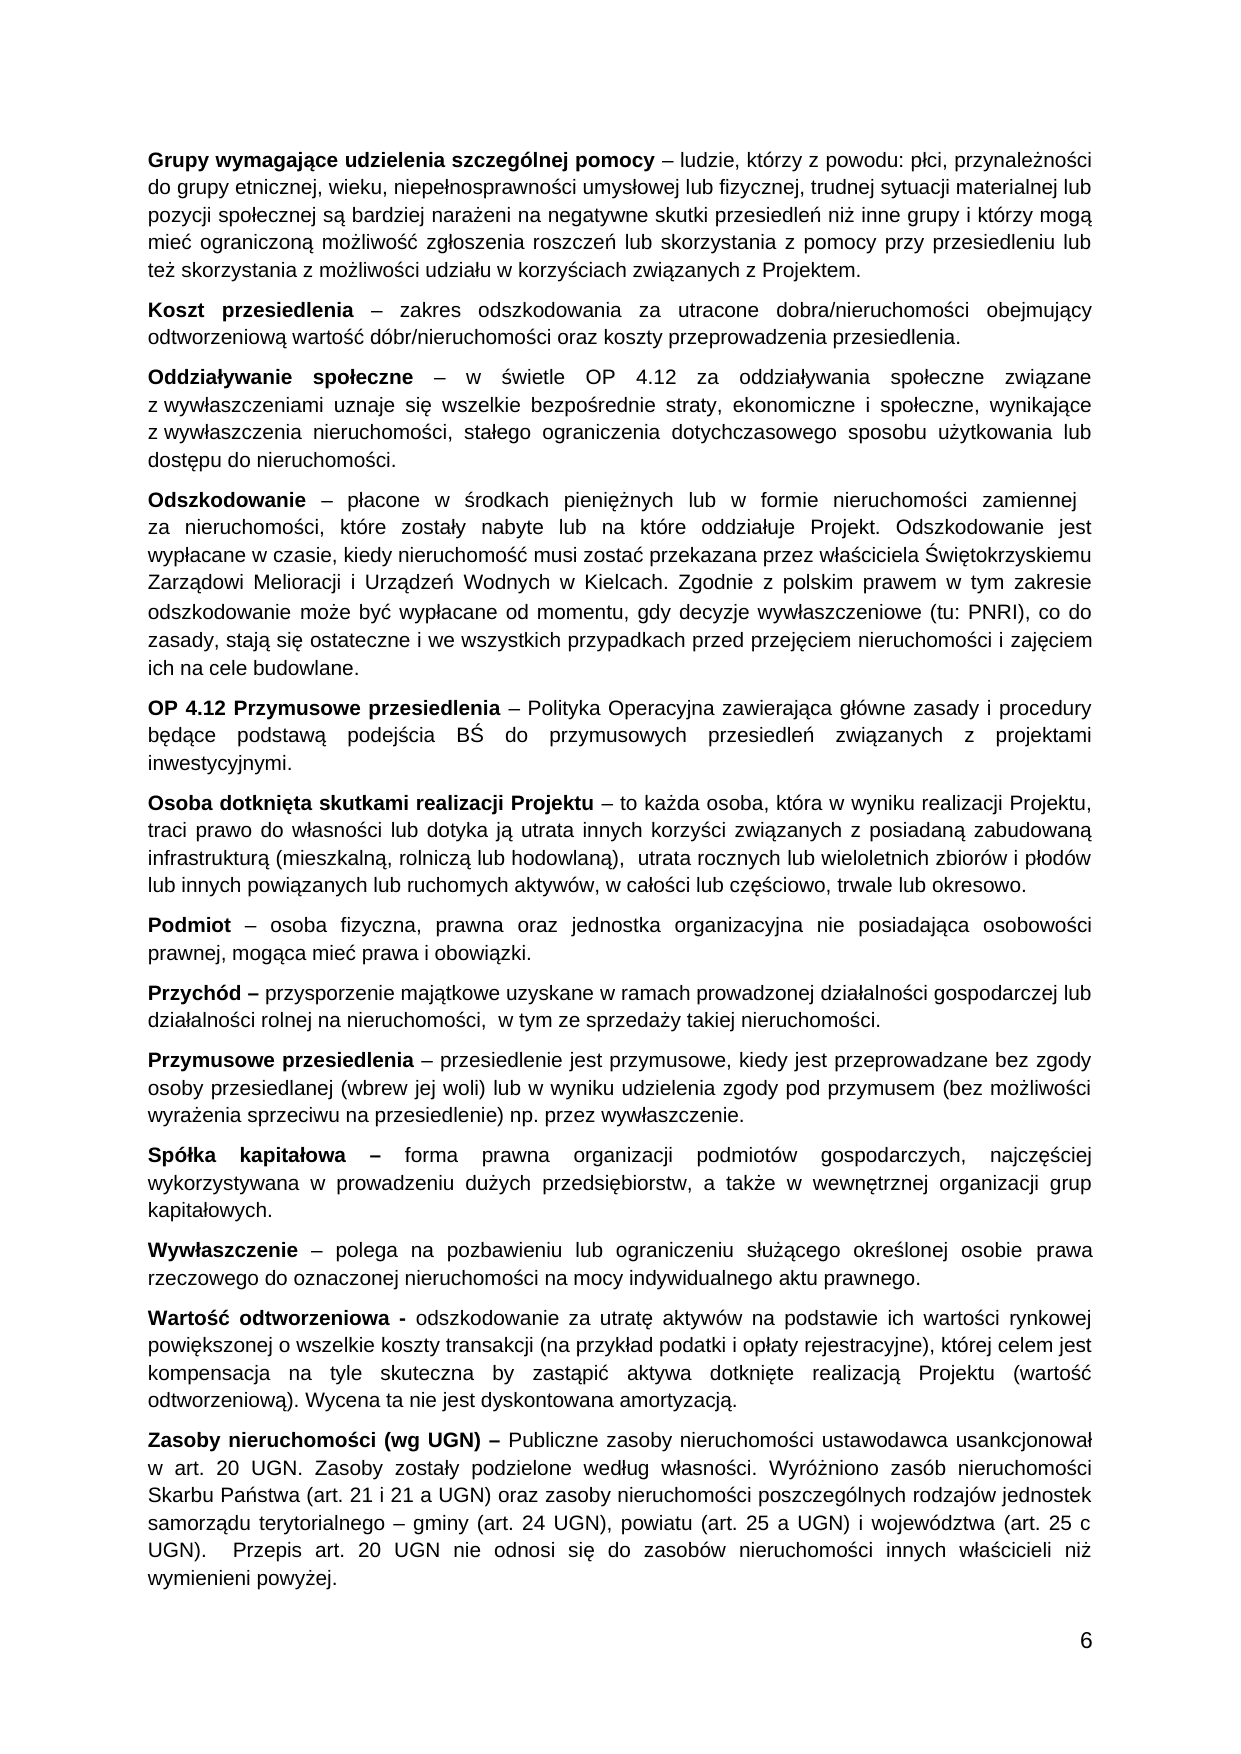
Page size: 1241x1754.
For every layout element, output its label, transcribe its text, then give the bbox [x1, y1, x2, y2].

text Koszt przesiedlenia – zakres odszkodowania za utracone dobra/nieruchomości obejmujący odtworzeniową wartość dóbr/nieruchomości oraz koszty przeprowadzenia przesiedlenia. [148, 298, 1093, 349]
text Wartość odtworzeniowa - odszkodowanie za utratę aktywów na podstawie ich wartości rynkowej powiększonej o wszelkie koszty transakcji (na przykład podatki i opłaty rejestracyjne), której celem jest kompensacja na tyle skuteczna by zastąpić aktywa dotknięte realizacją Projektu (wartość odtworzeniową). Wycena ta nie jest dyskontowana amortyzacją. [148, 1305, 1093, 1412]
text Oddziaływanie społeczne – w świetle OP 4.12 za oddziaływania społeczne związane z wywłaszczeniami uznaje się wszelkie bezpośrednie straty, ekonomiczne i społeczne, wynikające z wywłaszczenia nieruchomości, stałego ograniczenia dotychczasowego sposobu użytkowania lub dostępu do nieruchomości. [148, 365, 1093, 472]
text Przymusowe przesiedlenia – przesiedlenie jest przymusowe, kiedy jest przeprowadzane bez zgody osoby przesiedlanej (wbrew jej woli) lub w wyniku udzielenia zgody pod przymusem (bez możliwości wyrażenia sprzeciwu na przesiedlenie) np. przez wywłaszczenie. [148, 1048, 1093, 1127]
text Odszkodowanie – płacone w środkach pieniężnych lub w formie nieruchomości zamiennej za nieruchomości, które zostały nabyte lub na które oddziałuje Projekt. Odszkodowanie jest wypłacane w czasie, kiedy nieruchomość musi zostać przekazana przez właściciela Świętokrzyskiemu Zarządowi Melioracji i Urządzeń Wodnych w Kielcach. Zgodnie z polskim prawem w tym zakresie odszkodowanie może być wypłacane od momentu, gdy decyzje wywłaszczeniowe (tu: PNRI), co do zasady, stają się ostateczne i we wszystkich przypadkach przed przejęciem nieruchomości i zajęciem ich na cele budowlane. [148, 488, 1093, 679]
text Zasoby nieruchomości (wg UGN) – Publiczne zasoby nieruchomości ustawodawca usankcjonował w art. 20 UGN. Zasoby zostały podzielone według własności. Wyróżniono zasób nieruchomości Skarbu Państwa (art. 21 i 21 a UGN) oraz zasoby nieruchomości poszczególnych rodzajów jednostek samorządu terytorialnego – gminy (art. 24 UGN), powiatu (art. 25 a UGN) i województwa (art. 25 c UGN). Przepis art. 20 UGN nie odnosi się do zasobów nieruchomości innych właścicieli niż wymienieni powyżej. [148, 1428, 1093, 1589]
text OP 4.12 Przymusowe przesiedlenia – Polityka Operacyjna zawierająca główne zasady i procedury będące podstawą podejścia BŚ do przymusowych przesiedleń związanych z projektami inwestycyjnymi. [148, 695, 1093, 774]
text Wywłaszczenie – polega na pozbawieniu lub ograniczeniu służącego określonej osobie prawa rzeczowego do oznaczonej nieruchomości na mocy indywidualnego aktu prawnego. [148, 1238, 1093, 1289]
text Podmiot – osoba fizyczna, prawna oraz jednostka organizacyjna nie posiadająca osobowości prawnej, mogąca mieć prawa i obowiązki. [148, 913, 1093, 964]
text Spółka kapitałowa – forma prawna organizacji podmiotów gospodarczych, najczęściej wykorzystywana w prowadzeniu dużych przedsiębiorstw, a także w wewnętrznej organizacji grup kapitałowych. [148, 1143, 1093, 1222]
text Grupy wymagające udzielenia szczególnej pomocy – ludzie, którzy z powodu: płci, przynależności do grupy etnicznej, wieku, niepełnosprawności umysłowej lub fizycznej, trudnej sytuacji materialnej lub pozycji społecznej są bardziej narażeni na negatywne skutki przesiedleń niż inne grupy i którzy mogą mieć ograniczoną możliwość zgłoszenia roszczeń lub skorzystania z pomocy przy przesiedleniu lub też skorzystania z możliwości udziału w korzyściach związanych z Projektem. [148, 148, 1093, 282]
text Przychód – przysporzenie majątkowe uzyskane w ramach prowadzonej działalności gospodarczej lub działalności rolnej na nieruchomości, w tym ze sprzedaży takiej nieruchomości. [148, 980, 1093, 1032]
text Osoba dotknięta skutkami realizacji Projektu – to każda osoba, która w wyniku realizacji Projektu, traci prawo do własności lub dotyka ją utrata innych korzyści związanych z posiadaną zabudowaną infrastrukturą (mieszkalną, rolniczą lub hodowlaną), utrata rocznych lub wieloletnich zbiorów i płodów lub innych powiązanych lub ruchomych aktywów, w całości lub częściowo, trwale lub okresowo. [148, 790, 1093, 897]
